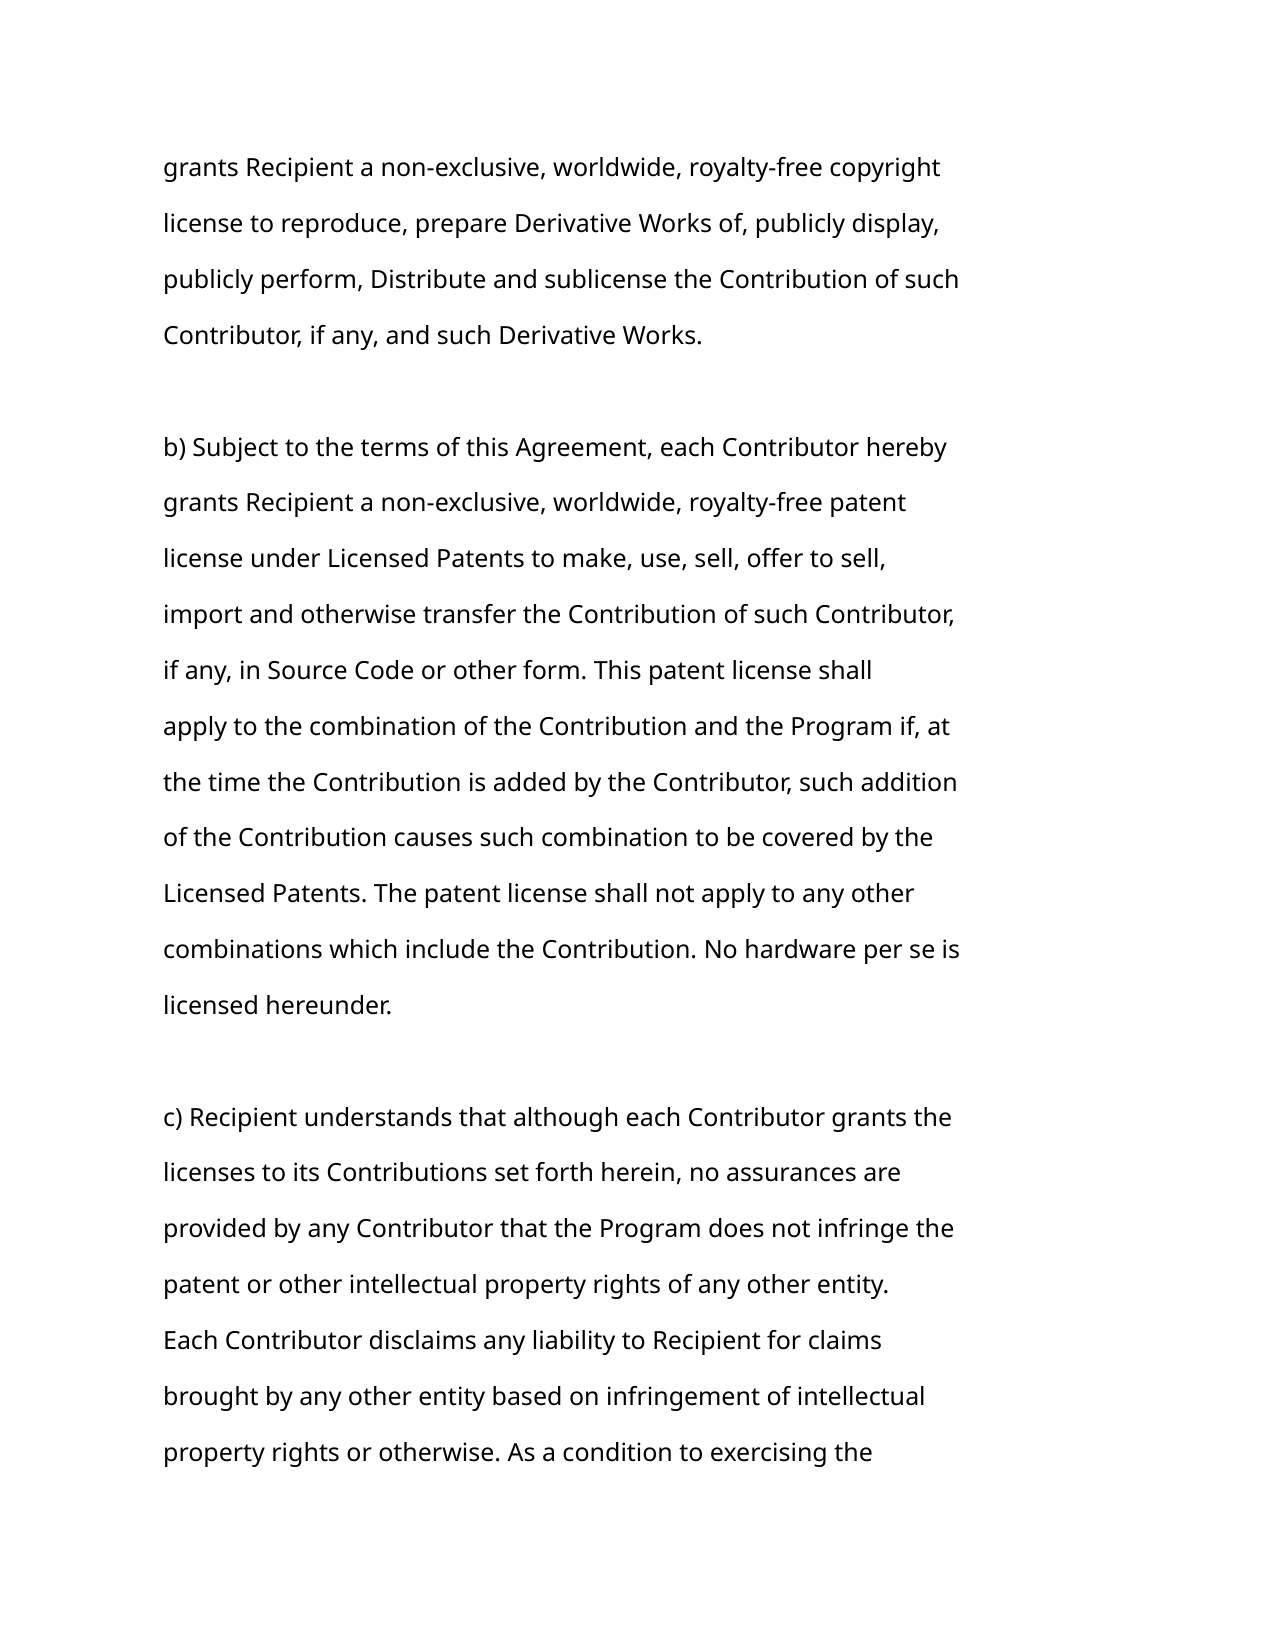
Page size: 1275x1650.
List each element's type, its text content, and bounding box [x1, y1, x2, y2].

text property rights or otherwise. As a condition to exercising the [150, 1434, 1125, 1468]
text brought by any other entity based on infringement of intellectual [150, 1378, 1125, 1412]
text c) Recipient understands that although each Contributor grants the [150, 1099, 1125, 1133]
text combinations which include the Contribution. No hardware per se is [150, 932, 1125, 966]
text license to reproduce, prepare Derivative Works of, publicly display, [150, 206, 1125, 240]
text if any, in Source Code or other form. This patent license shall [150, 652, 1125, 687]
text license under Licensed Patents to make, use, sell, offer to sell, [150, 541, 1125, 575]
text apply to the combination of the Contribution and the Program if, at [150, 708, 1125, 742]
text b) Subject to the terms of this Agreement, each Contributor hereby [150, 429, 1125, 463]
text publicly perform, Distribute and sublicense the Contribution of such [150, 262, 1125, 296]
text the time the Contribution is added by the Contributor, such addition [150, 764, 1125, 798]
text import and otherwise transfer the Contribution of such Contributor, [150, 597, 1125, 631]
text Licensed Patents. The patent license shall not apply to any other [150, 876, 1125, 910]
text licensed hereunder. [150, 987, 1125, 1022]
text provided by any Contributor that the Program does not infringe the [150, 1211, 1125, 1245]
text of the Contribution causes such combination to be covered by the [150, 820, 1125, 854]
text grants Recipient a non-exclusive, worldwide, royalty-free copyright [150, 150, 1125, 184]
text licenses to its Contributions set forth herein, no assurances are [150, 1155, 1125, 1189]
text Contributor, if any, and such Derivative Works. [150, 317, 1125, 352]
text Each Contributor disclaims any liability to Recipient for claims [150, 1322, 1125, 1357]
text grants Recipient a non-exclusive, worldwide, royalty-free patent [150, 485, 1125, 519]
text patent or other intellectual property rights of any other entity. [150, 1267, 1125, 1301]
